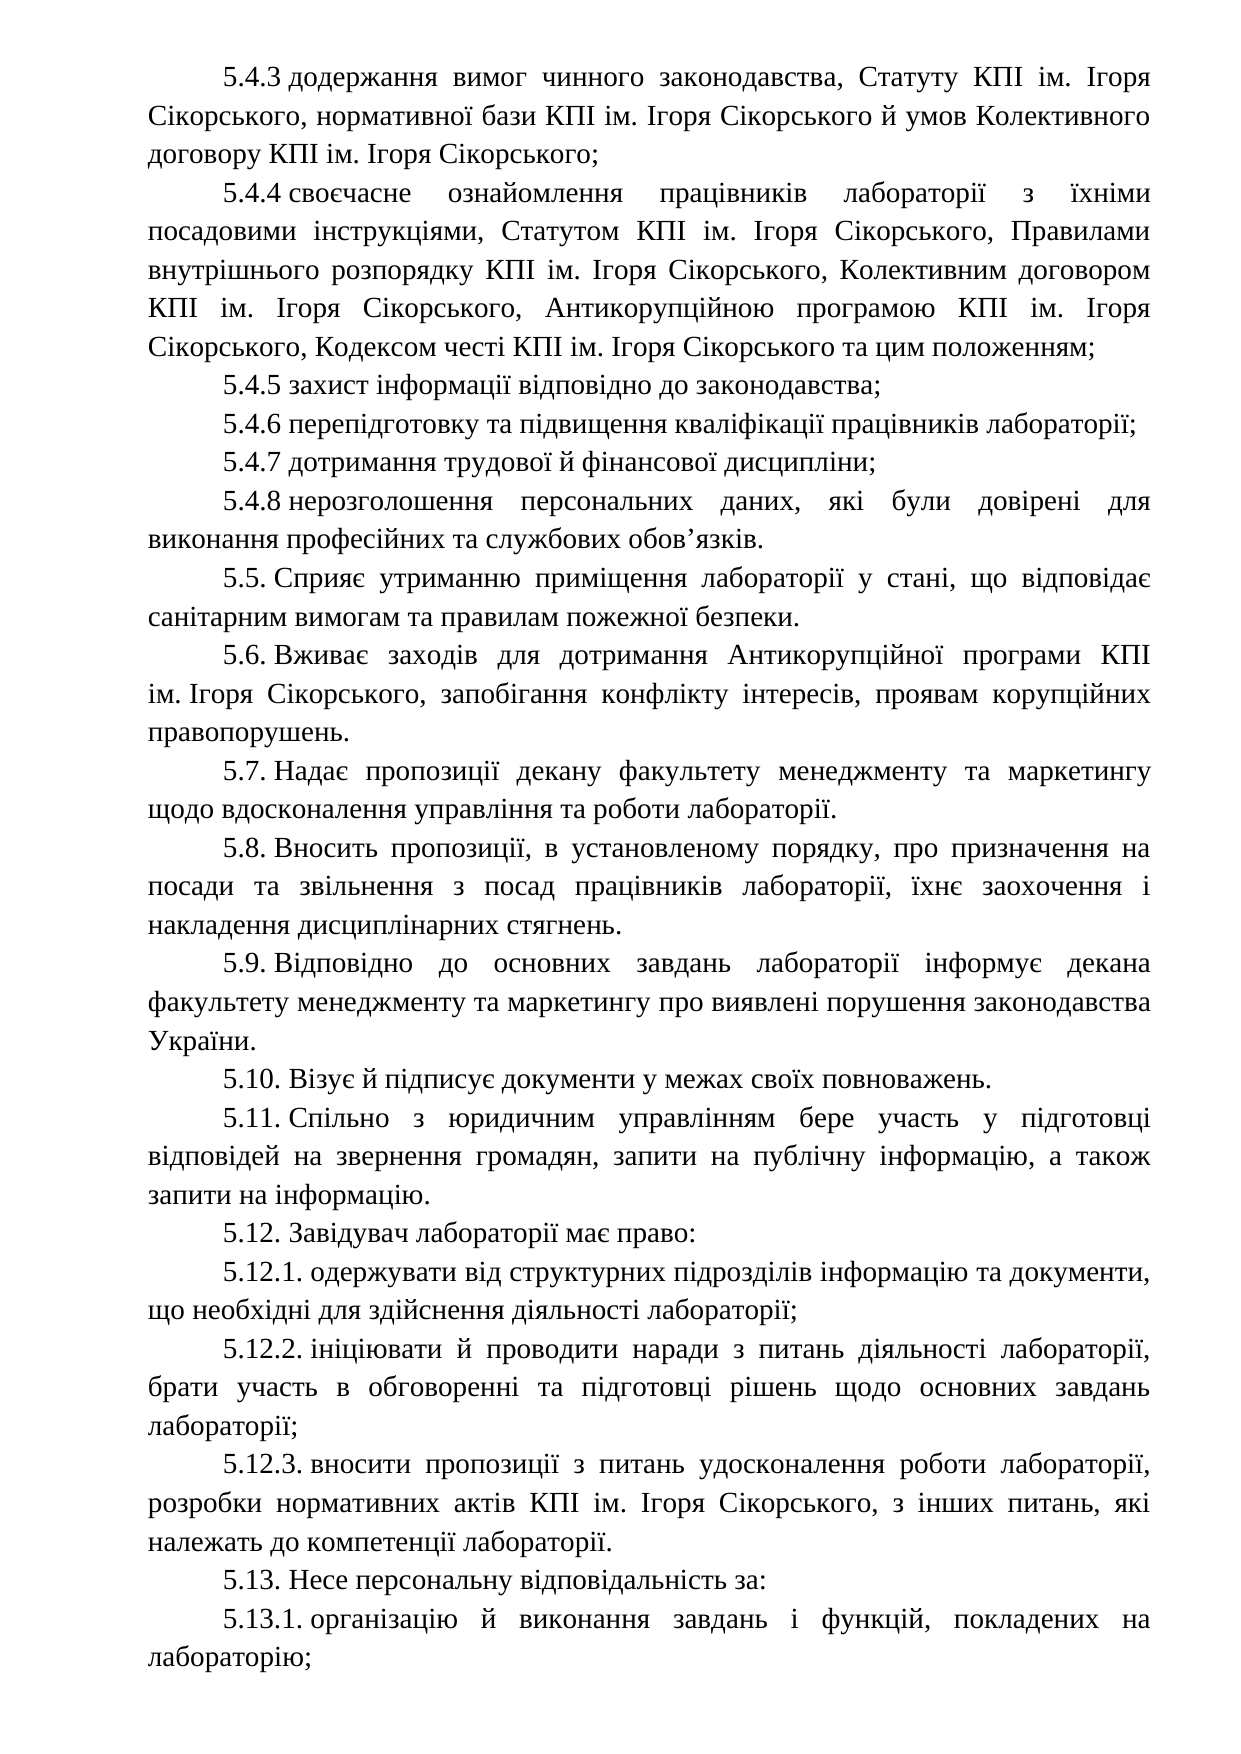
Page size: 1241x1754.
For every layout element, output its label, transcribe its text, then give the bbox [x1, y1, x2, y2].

text 5.9. Відповідно до основних завдань лабораторії інформує декана факультету менеджменту та маркетингу про виявлені порушення законодавства України. [148, 946, 1152, 1056]
text 5.4.3 додержання вимог чинного законодавства, Статуту КПІ ім. Ігоря Сікорського, нормативної бази КПІ ім. Ігоря Сікорського й умов Колективного договору КПІ ім. Ігоря Сікорського; [148, 59, 1152, 170]
text 5.12.3. вносити пропозиції з питань удосконалення роботи лабораторії, розробки нормативних актів КПІ ім. Ігоря Сікорського, з інших питань, які належать до компетенції лабораторії. [148, 1447, 1152, 1557]
text 5.4.5 захист інформації відповідно до законодавства; [148, 367, 1152, 401]
text 5.10. Візує й підписує документи у межах своїх повноважень. [148, 1061, 1152, 1095]
text 5.12.2. ініціювати й проводити наради з питань діяльності лабораторії, брати участь в обговоренні та підготовці рішень щодо основних завдань лабораторії; [148, 1331, 1152, 1442]
text 5.4.8 нерозголошення персональних даних, які були довірені для виконання професійних та службових обов’язків. [148, 483, 1152, 555]
text 5.6. Вживає заходів для дотримання Антикорупційної програми КПІ ім. Ігоря Сікорського, запобігання конфлікту інтересів, проявам корупційних правопорушень. [148, 637, 1152, 748]
text 5.7. Надає пропозиції декану факультету менеджменту та маркетингу щодо вдосконалення управління та роботи лабораторії. [148, 753, 1152, 825]
text 5.12. Завідувач лабораторії має право: [148, 1215, 1152, 1249]
text 5.4.6 перепідготовку та підвищення кваліфікації працівників лабораторії; [148, 406, 1152, 439]
text 5.12.1. одержувати від структурних підрозділів інформацію та документи, що необхідні для здійснення діяльності лабораторії; [148, 1254, 1152, 1326]
text 5.13.1. організацію й виконання завдань і функцій, покладених на лабораторію; [148, 1601, 1152, 1673]
text 5.4.4 своєчасне ознайомлення працівників лабораторії з їхніми посадовими інструкціями, Статутом КПІ ім. Ігоря Сікорського, Правилами внутрішнього розпорядку КПІ ім. Ігоря Сікорського, Колективним договором КПІ ім. Ігоря Сікорського, Антикорупційною програмою КПІ ім. Ігоря Сікорського, Кодексом честі КПІ ім. Ігоря Сікорського та цим положенням; [148, 175, 1152, 362]
text 5.4.7 дотримання трудової й фінансової дисципліни; [148, 444, 1152, 478]
text 5.11. Спільно з юридичним управлінням бере участь у підготовці відповідей на звернення громадян, запити на публічну інформацію, а також запити на інформацію. [148, 1100, 1152, 1210]
text 5.13. Несе персональну відповідальність за: [148, 1562, 1152, 1596]
text 5.5. Сприяє утриманню приміщення лабораторії у стані, що відповідає санітарним вимогам та правилам пожежної безпеки. [148, 560, 1152, 632]
text 5.8. Вносить пропозиції, в установленому порядку, про призначення на посади та звільнення з посад працівників лабораторії, їхнє заохочення і накладення дисциплінарних стягнень. [148, 830, 1152, 941]
